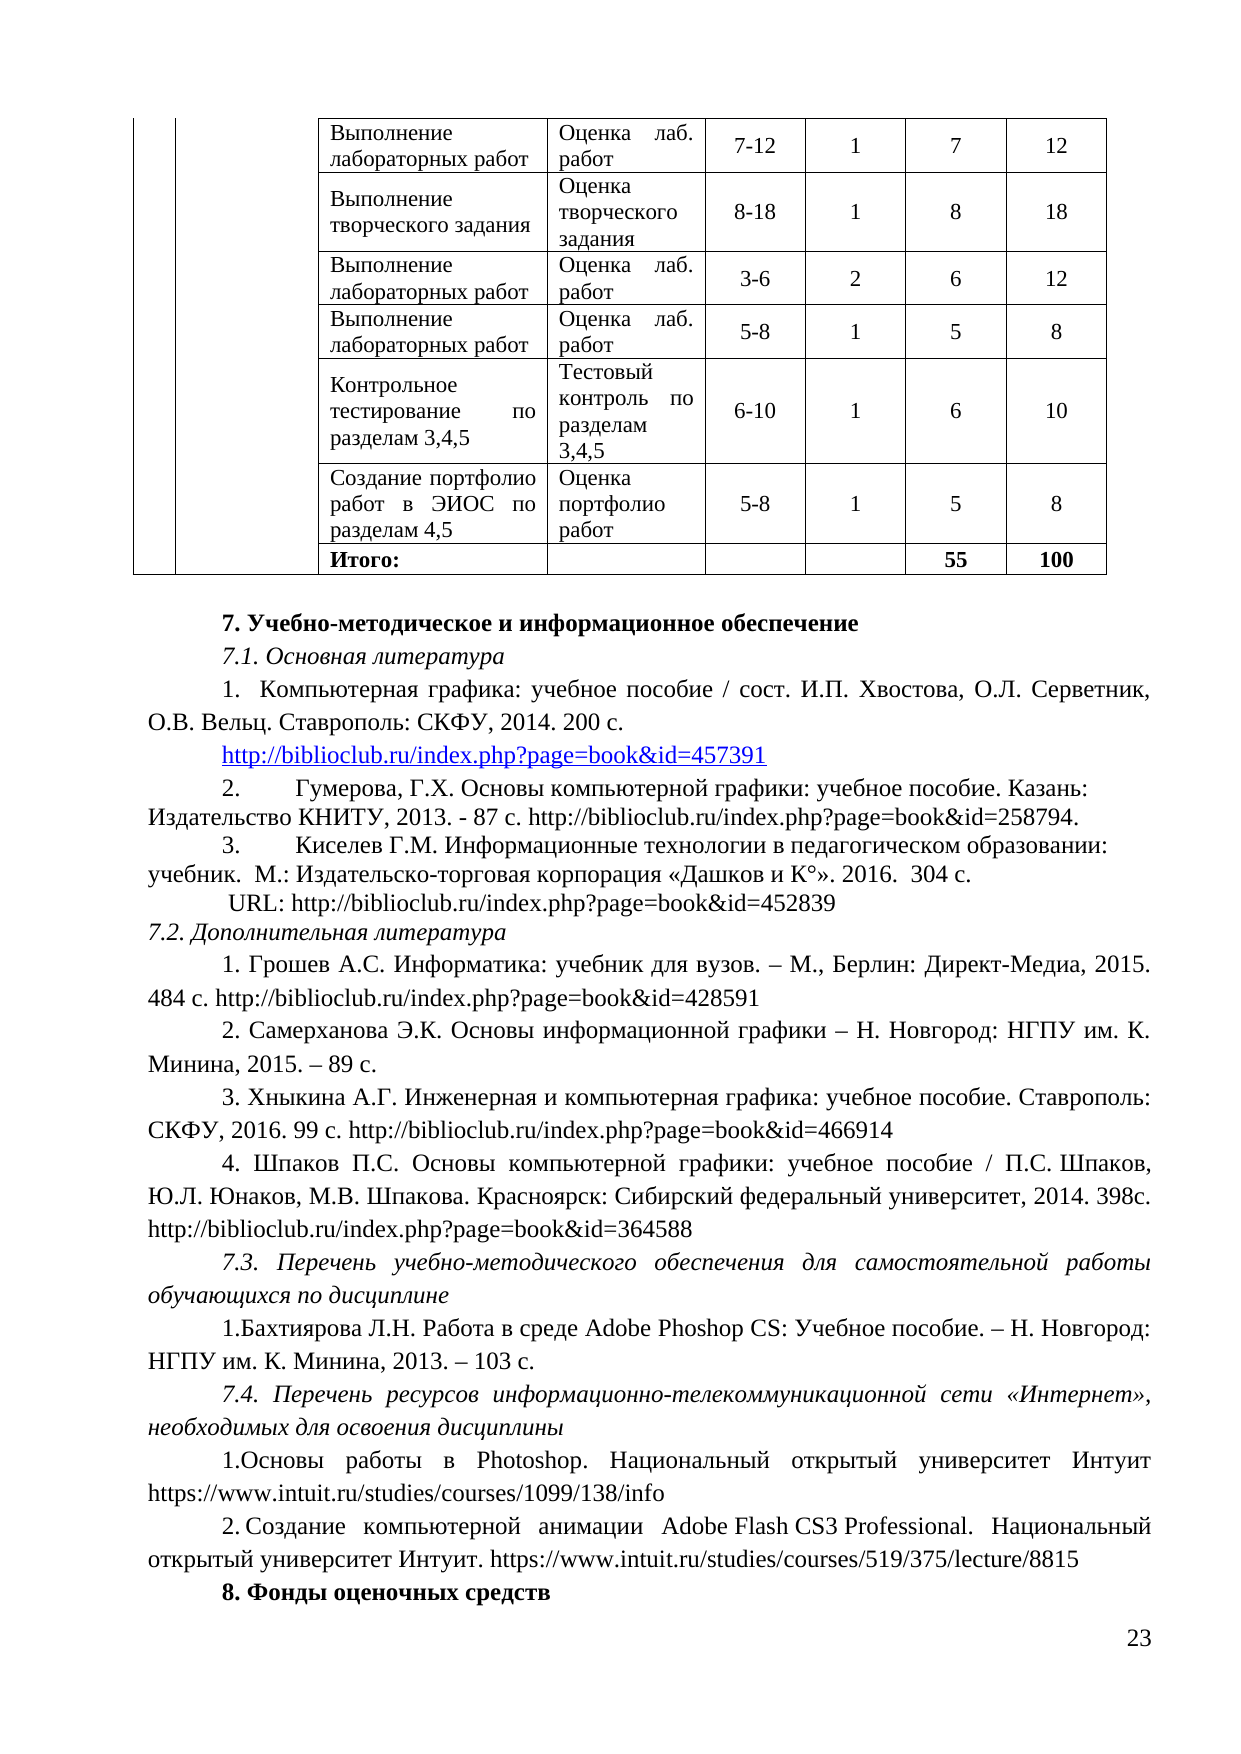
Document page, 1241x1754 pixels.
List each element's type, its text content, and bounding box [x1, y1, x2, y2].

text Киселев Г.М. Информационные технологии в педагогическом образовании: учебник. М.: Издательско-торговая корпорация «Дашков и К°». 2016. 304 с. [148, 830, 1152, 888]
table_cell 55 [906, 544, 1006, 574]
table_cell 12 [1007, 252, 1106, 304]
table_cell 1 [806, 464, 905, 543]
table_cell 5-8 [706, 464, 805, 543]
text 7.1. Основная литература [148, 641, 1152, 669]
table_cell 5 [906, 305, 1006, 357]
table_cell 6 [906, 359, 1006, 463]
text 1.Бахтиярова Л.Н. Работа в среде Adobe Phoshop CS: Учебное пособие. – Н. Новгород: НГПУ им. К. Минина, 2013. – 103 с. [148, 1313, 1152, 1374]
text 3. Хныкина А.Г. Инженерная и компьютерная графика: учебное пособие. Ставрополь: СКФУ, 2016. 99 с. http://biblioclub.ru/index.php?page=book&id=466914 [148, 1082, 1152, 1143]
table_cell Выполнение творческого задания [319, 173, 547, 251]
table_cell Оценка портфолио работ [548, 464, 705, 543]
text 7.3. Перечень учебно-методического обеспечения для самостоятельной работы обучающихся по дисциплине [148, 1247, 1152, 1308]
table_cell Оценка творческого задания [548, 173, 705, 251]
table_cell [706, 544, 805, 574]
table_cell 100 [1007, 544, 1106, 574]
text 7.4. Перечень ресурсов информационно-телекоммуникационной сети «Интернет», необходимых для освоения дисциплины [148, 1379, 1152, 1441]
table_cell 7-12 [706, 119, 805, 171]
table_cell 8-18 [706, 173, 805, 251]
table_cell 2 [806, 252, 905, 304]
table_cell 1 [806, 305, 905, 357]
table_cell [134, 543, 175, 574]
table_cell Тестовый контроль по разделам 3,4,5 [548, 359, 705, 463]
text 2. Создание компьютерной анимации Adobe Flash CS3 Professional. Национальный открытый университет Интуит. https://www.intuit.ru/studies/courses/519/375/lecture/8815 [148, 1511, 1152, 1573]
text 7.2. Дополнительная литература [148, 917, 1152, 945]
table_cell 6 [906, 252, 1006, 304]
table_cell 1 [806, 359, 905, 463]
list URL: http://biblioclub.ru/index.php?page=book&id=452839 [222, 888, 1152, 917]
text 8. Фонды оценочных средств [148, 1577, 1152, 1606]
table_cell Оценка лаб. работ [548, 252, 705, 304]
text 1. Грошев А.С. Информатика: учебник для вузов. – М., Берлин: Директ-Медиа, 2015. 484 с. http://biblioclub.ru/index.php?page=book&id=428591 [148, 949, 1152, 1011]
table_cell 1 [806, 173, 905, 251]
table_cell [176, 543, 318, 574]
table_cell 6-10 [706, 359, 805, 463]
table_cell [806, 544, 905, 574]
table_cell Выполнение лабораторных работ [319, 119, 547, 171]
table_cell 8 [1007, 305, 1106, 357]
text http://biblioclub.ru/index.php?page=book&id=457391 [148, 740, 1152, 768]
text 1. Компьютерная графика: учебное пособие / сост. И.П. Хвостова, О.Л. Серветник, О.В. Вельц. Ставрополь: СКФУ, 2014. 200 с. [148, 674, 1152, 736]
table_cell 12 [1007, 119, 1106, 171]
text 1.Основы работы в Photoshop. Национальный открытый университет Интуит https://www.intuit.ru/studies/courses/1099/138/info [148, 1445, 1152, 1507]
table_cell 8 [1007, 464, 1106, 543]
table_cell Выполнение лабораторных работ [319, 305, 547, 357]
table_cell Выполнение лабораторных работ [319, 252, 547, 304]
table_cell Контрольное тестирование по разделам 3,4,5 [319, 359, 547, 463]
table_cell 8 [906, 173, 1006, 251]
table_cell 18 [1007, 173, 1106, 251]
table_cell 10 [1007, 359, 1106, 463]
table_cell 3-6 [706, 252, 805, 304]
table_cell 1 [806, 119, 905, 171]
text 7. Учебно-методическое и информационное обеспечение [148, 608, 1152, 636]
table_cell Оценка лаб. работ [548, 305, 705, 357]
table_cell 7 [906, 119, 1006, 171]
table_cell [548, 544, 705, 574]
text 4. Шпаков П.С. Основы компьютерной графики: учебное пособие / П.С. Шпаков, Ю.Л. Юнаков, М.В. Шпакова. Красноярск: Сибирский федеральный университет, 2014. 398с. http://biblioclub.ru/index.php?page=book&id=364588 [148, 1148, 1152, 1242]
table_cell 5-8 [706, 305, 805, 357]
table_cell Итого: [319, 544, 547, 574]
text Гумерова, Г.Х. Основы компьютерной графики: учебное пособие. Казань: Издательство КНИТУ, 2013. - 87 с. http://biblioclub.ru/index.php?page=book&id=258794. [148, 773, 1152, 830]
table_cell 5 [906, 464, 1006, 543]
text 2. Самерханова Э.К. Основы информационной графики – Н. Новгород: НГПУ им. К. Минина, 2015. – 89 с. [148, 1016, 1152, 1077]
table_cell Оценка лаб. работ [548, 119, 705, 171]
table_cell Создание портфолио работ в ЭИОС по разделам 4,5 [319, 464, 547, 543]
